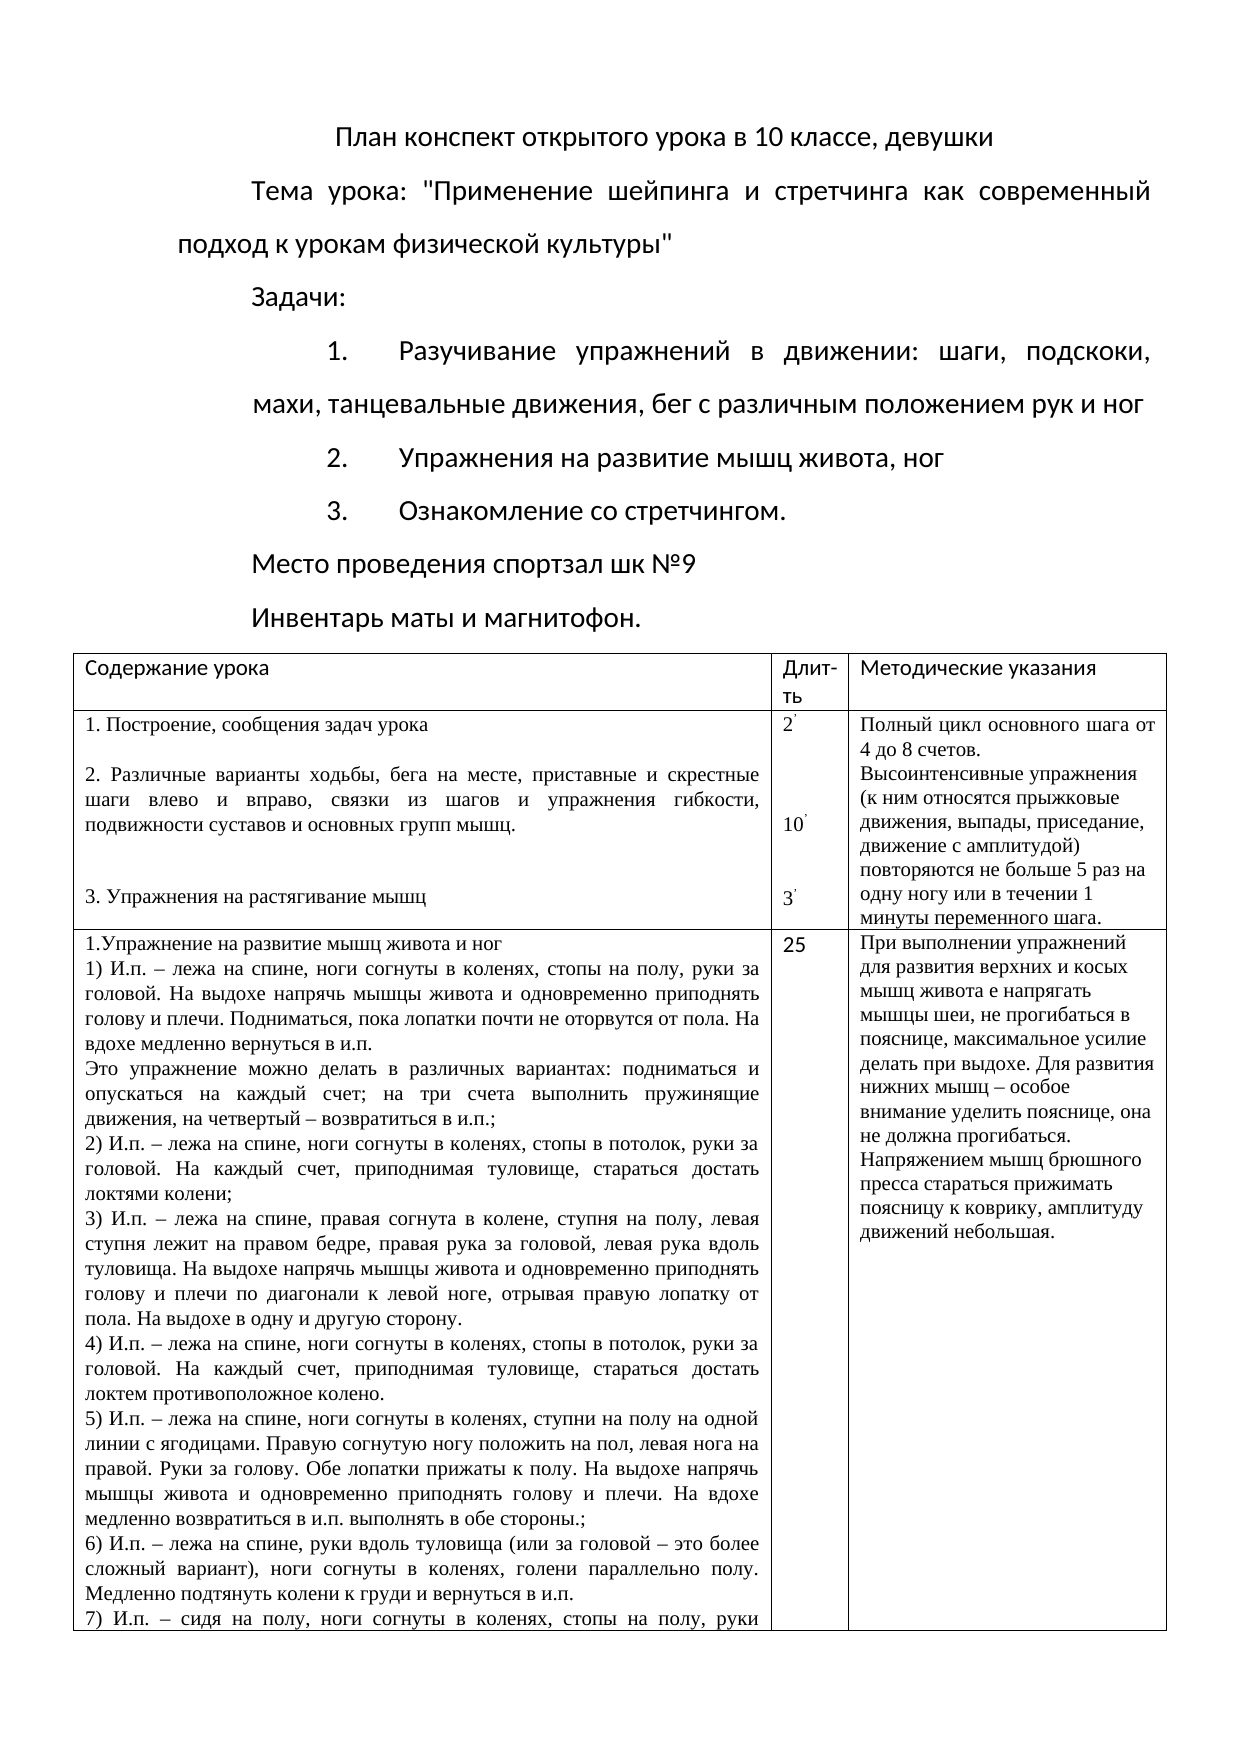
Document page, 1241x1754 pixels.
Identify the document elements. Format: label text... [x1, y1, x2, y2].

table_cell 1. Построение, сообщения задач урока 2. Различные варианты ходьбы, бега на месте, приставные и скрестные шаги влево и вправо, связки из шагов и упражнения гибкости, подвижности суставов и основных групп мышц. 3. Упражнения на растягивание мышц [74, 711, 771, 929]
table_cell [849, 930, 1166, 1630]
table_header Содержание урока [74, 654, 771, 709]
text План конспект открытого урока в 10 классе, девушки [177, 118, 1152, 154]
text Тема урока: "Применение шейпинга и стретчинга как современный подход к урокам физической культуры" [177, 172, 1152, 261]
table_cell Полный цикл основного шага от 4 до 8 счетов. Высоинтенсивные упражнения (к ним относятся прыжковые движения, выпады, приседание, движение с амплитудой) повторяются не больше 5 раз на одну ногу или в течении 1 минуты переменного шага. [849, 711, 1166, 929]
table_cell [74, 930, 771, 1630]
list Ознакомление со стретчингом. [252, 492, 1152, 528]
table_cell 25 [772, 930, 848, 1630]
table_cell 2’ 10’ 3’ [772, 711, 848, 929]
table_header Методические указания [849, 654, 1166, 709]
list Разучивание упражнений в движении: шаги, подскоки, махи, танцевальные движения, бег с различным положением рук и ног [252, 332, 1152, 421]
text Инвентарь маты и магнитофон. [177, 599, 1152, 635]
text Задачи: [177, 278, 1152, 314]
table_header Длит-ть [772, 654, 848, 709]
text Место проведения спортзал шк №9 [177, 546, 1152, 581]
list Упражнения на развитие мышц живота, ног [252, 439, 1152, 474]
